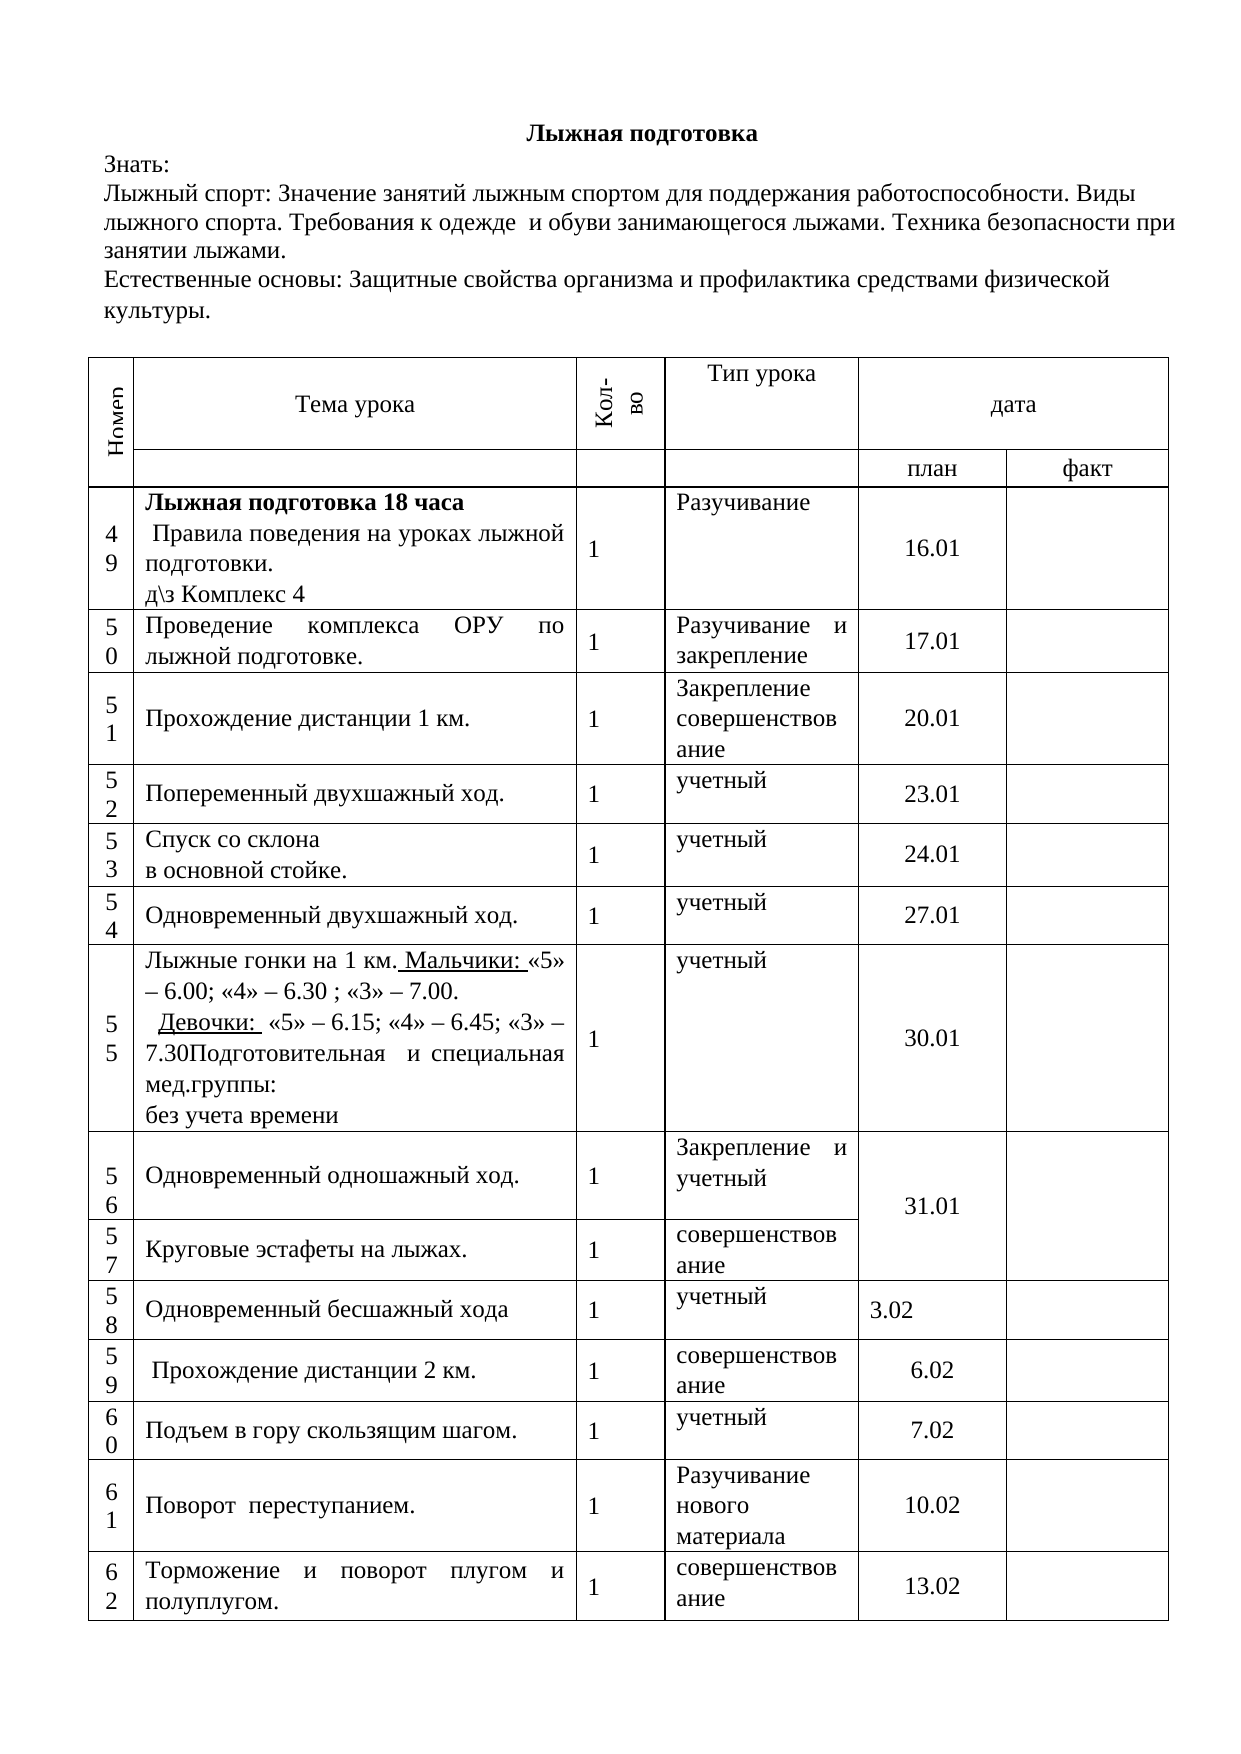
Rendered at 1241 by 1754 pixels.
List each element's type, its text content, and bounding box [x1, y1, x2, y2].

table_cell 56 [89, 1132, 133, 1218]
table_cell учетный [666, 824, 858, 886]
table_cell 17.01 [859, 610, 1006, 672]
table_cell 1 [577, 945, 664, 1131]
table_header дата [859, 358, 1168, 449]
table_cell Закрепление совершенствование [666, 673, 858, 764]
table_cell [1007, 824, 1168, 886]
table_cell 1 [577, 610, 664, 672]
table_header Номер урока [89, 358, 133, 486]
table_cell Спуск со склона в основной стойке. [134, 824, 576, 886]
table_cell 1 [577, 1402, 664, 1459]
table_cell совершенствование [666, 1220, 858, 1280]
table_cell Закрепление и учетный [666, 1132, 858, 1218]
table_cell 1 [577, 765, 664, 823]
table_cell учетный [666, 1402, 858, 1459]
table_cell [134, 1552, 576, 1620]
table_cell 7.02 [859, 1402, 1006, 1459]
table_cell Одновременный бесшажный хода [134, 1281, 576, 1339]
table_cell 50 [89, 610, 133, 672]
table_cell 1 [577, 887, 664, 944]
table_cell 1 [577, 1460, 664, 1551]
table_cell [1007, 765, 1168, 823]
table_cell 58 [89, 1281, 133, 1339]
table_cell 27.01 [859, 887, 1006, 944]
table_cell Одновременный одношажный ход. [134, 1132, 576, 1218]
table_cell Одновременный двухшажный ход. [134, 887, 576, 944]
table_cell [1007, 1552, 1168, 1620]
table_cell 49 [89, 488, 133, 609]
table_cell 57 [89, 1220, 133, 1280]
table_cell Поворот переступанием. [134, 1460, 576, 1551]
table_cell учетный [666, 887, 858, 944]
table_cell Круговые эстафеты на лыжах. [134, 1220, 576, 1280]
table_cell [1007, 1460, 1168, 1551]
table_cell учетный [666, 1281, 858, 1339]
table_header Тип урока [666, 358, 858, 449]
text Лыжная подготовка [103, 118, 1181, 147]
table_cell [1007, 610, 1168, 672]
table_cell 1 [577, 488, 664, 609]
table_cell 55 [89, 945, 133, 1131]
table_cell [1007, 945, 1168, 1131]
table_cell Прохождение дистанции 2 км. [134, 1340, 576, 1401]
table_cell [1007, 1340, 1168, 1401]
table_cell 51 [89, 673, 133, 764]
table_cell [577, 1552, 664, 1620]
table_cell 30.01 [859, 945, 1006, 1131]
text Лыжный спорт: Значение занятий лыжным спортом для поддержания работоспособности. Виды лыжного спорта. Требования к одежде и обуви занимающегося лыжами. Техника безопасности при занятии лыжами. [103, 178, 1181, 264]
table_cell 53 [89, 824, 133, 886]
table_cell 6.02 [859, 1340, 1006, 1401]
table_cell 52 [89, 765, 133, 823]
table_cell Прохождение дистанции 1 км. [134, 673, 576, 764]
table_cell учетный [666, 945, 858, 1131]
table_cell Разучивание [666, 488, 858, 609]
table_cell 1 [577, 1220, 664, 1280]
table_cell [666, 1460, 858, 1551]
table_cell 23.01 [859, 765, 1006, 823]
table_cell 1 [577, 1340, 664, 1401]
table_cell учетный [666, 765, 858, 823]
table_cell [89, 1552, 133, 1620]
table_cell 54 [89, 887, 133, 944]
table_cell Разучивание и закрепление [666, 610, 858, 672]
table_cell 24.01 [859, 824, 1006, 886]
table_header Тема урока [134, 358, 576, 449]
table_cell Подъем в гору скользящим шагом. [134, 1402, 576, 1459]
table_cell 60 [89, 1402, 133, 1459]
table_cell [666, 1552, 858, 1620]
text Естественные основы: Защитные свойства организма и профилактика средствами физической культуры. [103, 264, 1181, 324]
table_cell Проведение комплекса ОРУ по лыжной подготовке. [134, 610, 576, 672]
table_cell факт [1007, 450, 1168, 486]
table_cell совершенствование [666, 1340, 858, 1401]
table_cell 61 [89, 1460, 133, 1551]
table_cell 20.01 [859, 673, 1006, 764]
table_cell план [859, 450, 1006, 486]
table_cell [666, 450, 858, 486]
table_cell [1007, 887, 1168, 944]
table_cell [577, 450, 664, 486]
table_cell [134, 450, 576, 486]
table_cell Попеременный двухшажный ход. [134, 765, 576, 823]
table_cell Лыжная подготовка 18 часа Правила поведения на уроках лыжной подготовки. д\з Комплекс 4 [134, 488, 576, 609]
table_cell Лыжные гонки на 1 км. Мальчики: «5» – 6.00; «4» – 6.30 ; «3» – 7.00. Девочки: «5» – 6.15; «4» – 6.45; «3» – 7.30Подготовительная и специальная мед.группы: без учета времени [134, 945, 576, 1131]
table_cell [1007, 1281, 1168, 1339]
table_cell 16.01 [859, 488, 1006, 609]
table_cell [1007, 673, 1168, 764]
text Знать: [103, 149, 1181, 178]
table_cell [1007, 1132, 1168, 1280]
table_cell 1 [577, 673, 664, 764]
table_cell 1 [577, 824, 664, 886]
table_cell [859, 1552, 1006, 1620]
table_header Кол-во часов [577, 358, 664, 449]
table_cell 1 [577, 1281, 664, 1339]
table_cell [1007, 488, 1168, 609]
table_cell 1 [577, 1132, 664, 1218]
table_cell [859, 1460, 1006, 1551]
table_cell 31.01 [859, 1132, 1006, 1280]
table_cell [1007, 1402, 1168, 1459]
table_cell 59 [89, 1340, 133, 1401]
table_cell 3.02 [859, 1281, 1006, 1339]
